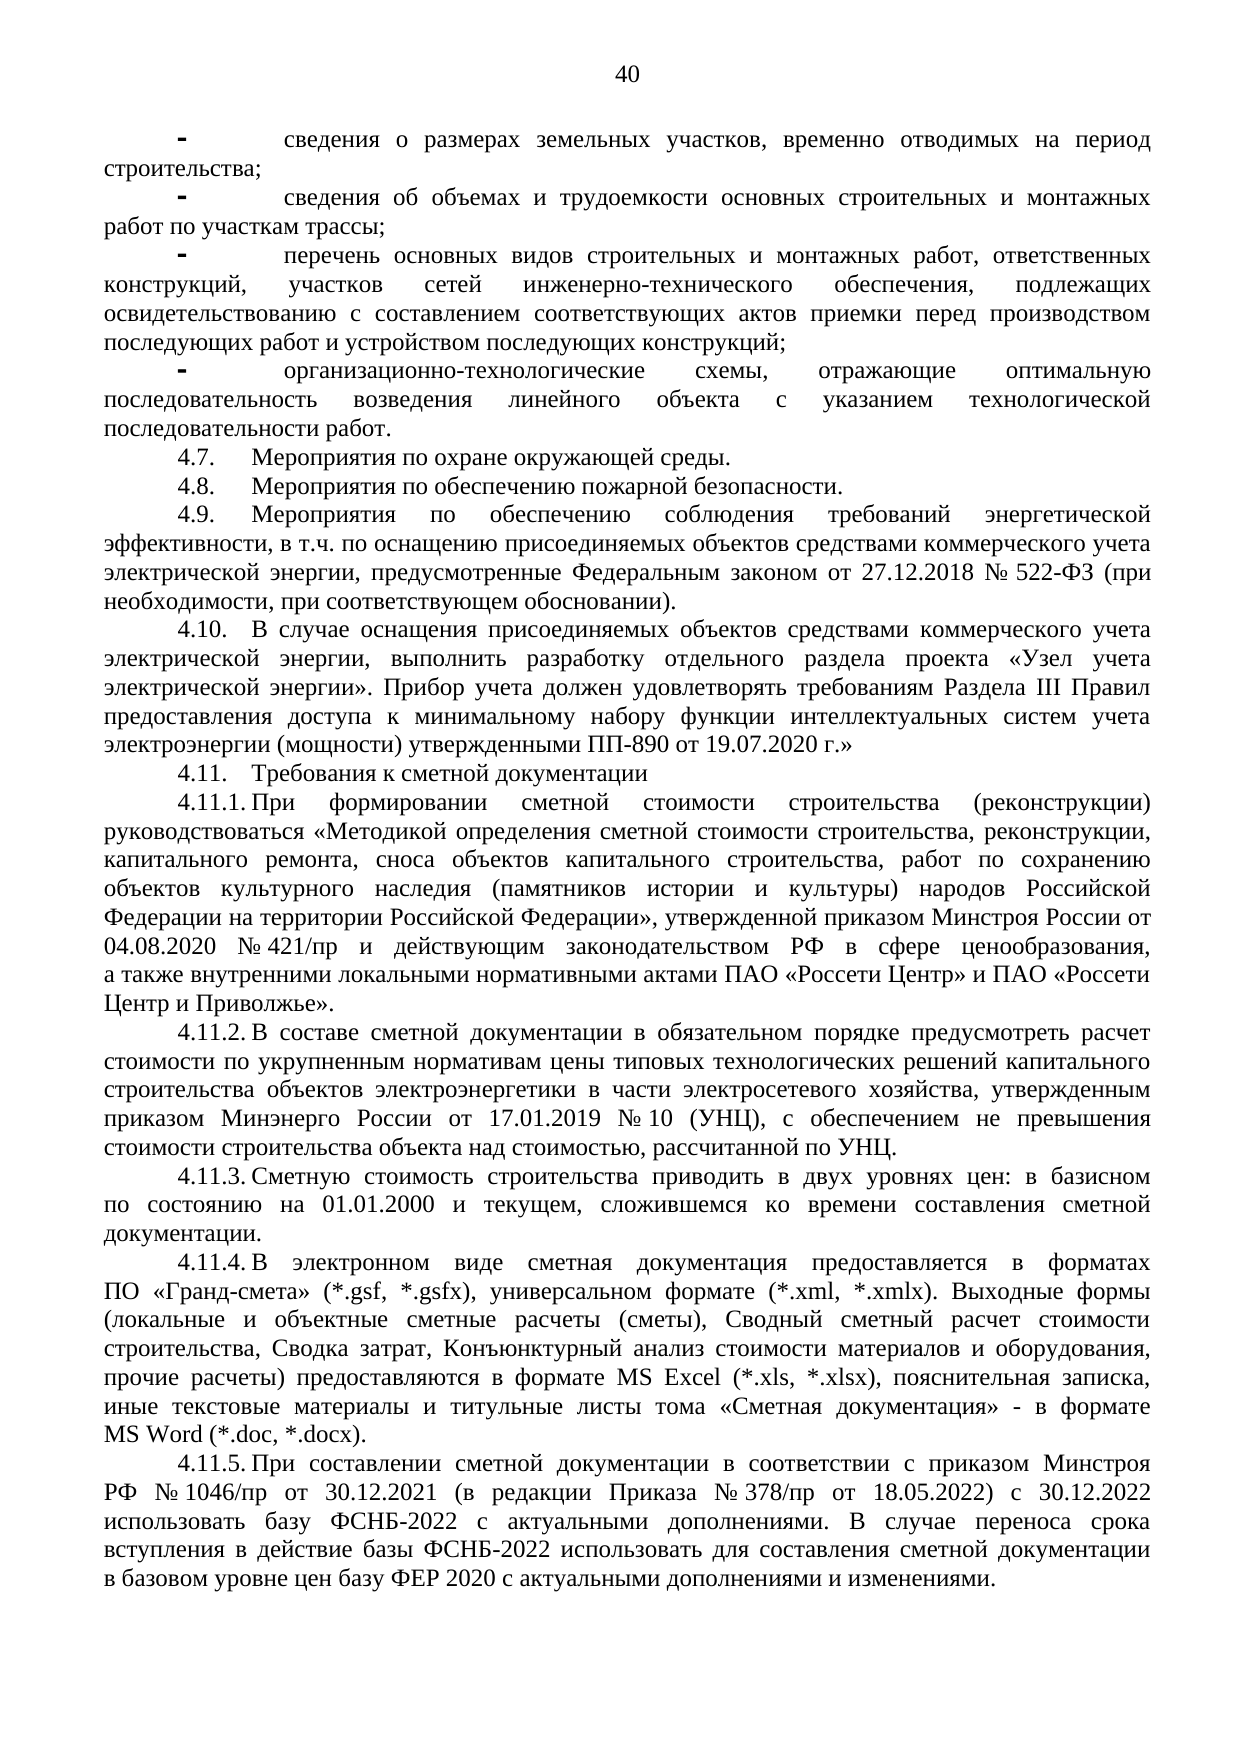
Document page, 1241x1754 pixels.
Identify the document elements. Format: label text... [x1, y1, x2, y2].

list Мероприятия по охране окружающей среды. [103, 442, 1152, 471]
list сведения об объемах и трудоемкости основных строительных и монтажных работ по участкам трассы; [103, 182, 1152, 240]
list В составе сметной документации в обязательном порядке предусмотреть расчет стоимости по укрупненным нормативам цены типовых технологических решений капитального строительства объектов электроэнергетики в части электросетевого хозяйства, утвержденным приказом Минэнерго России от 17.01.2019 № 10 (УНЦ), с обеспечением не превышения стоимости строительства объекта над стоимостью, рассчитанной по УНЦ. [103, 1017, 1152, 1161]
list В случае оснащения присоединяемых объектов средствами коммерческого учета электрической энергии, выполнить разработку отдельного раздела проекта «Узел учета электрической энергии». Прибор учета должен удовлетворять требованиям Раздела III Правил предоставления доступа к минимальному набору функции интеллектуальных систем учета электроэнергии (мощности) утвержденными ПП-890 от 19.07.2020 г.» [103, 614, 1152, 758]
list сведения о размерах земельных участков, временно отводимых на период строительства; [103, 124, 1152, 182]
list организационно-технологические схемы, отражающие оптимальную последовательность возведения линейного объекта с указанием технологической последовательности работ. [103, 355, 1152, 442]
list Сметную стоимость строительства приводить в двух уровнях цен: в базисном по состоянию на 01.01.2000 и текущем, сложившемся ко времени составления сметной документации. [103, 1161, 1152, 1247]
list В электронном виде сметная документация предоставляется в форматах ПО «Гранд-смета» (*.gsf, *.gsfx), универсальном формате (*.xml, *.xmlx). Выходные формы (локальные и объектные сметные расчеты (сметы), Сводный сметный расчет стоимости строительства, Сводка затрат, Конъюнктурный анализ стоимости материалов и оборудования, прочие расчеты) предоставляются в формате MS Excel (*.xls, *.xlsx), пояснительная записка, иные текстовые материалы и титульные листы тома «Сметная документация» - в формате MS Word (*.doc, *.docx). [103, 1247, 1152, 1448]
list При формировании сметной стоимости строительства (реконструкции) руководствоваться «Методикой определения сметной стоимости строительства, реконструкции, капитального ремонта, сноса объектов капитального строительства, работ по сохранению объектов культурного наследия (памятников истории и культуры) народов Российской Федерации на территории Российской Федерации», утвержденной приказом Минстроя России от 04.08.2020 № 421/пр и действующим законодательством РФ в сфере ценообразования, а также внутренними локальными нормативными актами ПАО «Россети Центр» и ПАО «Россети Центр и Приволжье». [103, 787, 1152, 1017]
list Требования к сметной документации [103, 758, 1152, 787]
list Мероприятия по обеспечению соблюдения требований энергетической эффективности, в т.ч. по оснащению присоединяемых объектов средствами коммерческого учета электрической энергии, предусмотренные Федеральным законом от 27.12.2018 № 522-ФЗ (при необходимости, при соответствующем обосновании). [103, 499, 1152, 614]
list перечень основных видов строительных и монтажных работ, ответственных конструкций, участков сетей инженерно-технического обеспечения, подлежащих освидетельствованию с составлением соответствующих актов приемки перед производством последующих работ и устройством последующих конструкций; [103, 240, 1152, 355]
list При составлении сметной документации в соответствии с приказом Минстроя РФ № 1046/пр от 30.12.2021 (в редакции Приказа № 378/пр от 18.05.2022) с 30.12.2022 использовать базу ФСНБ-2022 с актуальными дополнениями. В случае переноса срока вступления в действие базы ФСНБ-2022 использовать для составления сметной документации в базовом уровне цен базу ФЕР 2020 с актуальными дополнениями и изменениями. [103, 1448, 1152, 1592]
list Мероприятия по обеспечению пожарной безопасности. [103, 471, 1152, 499]
